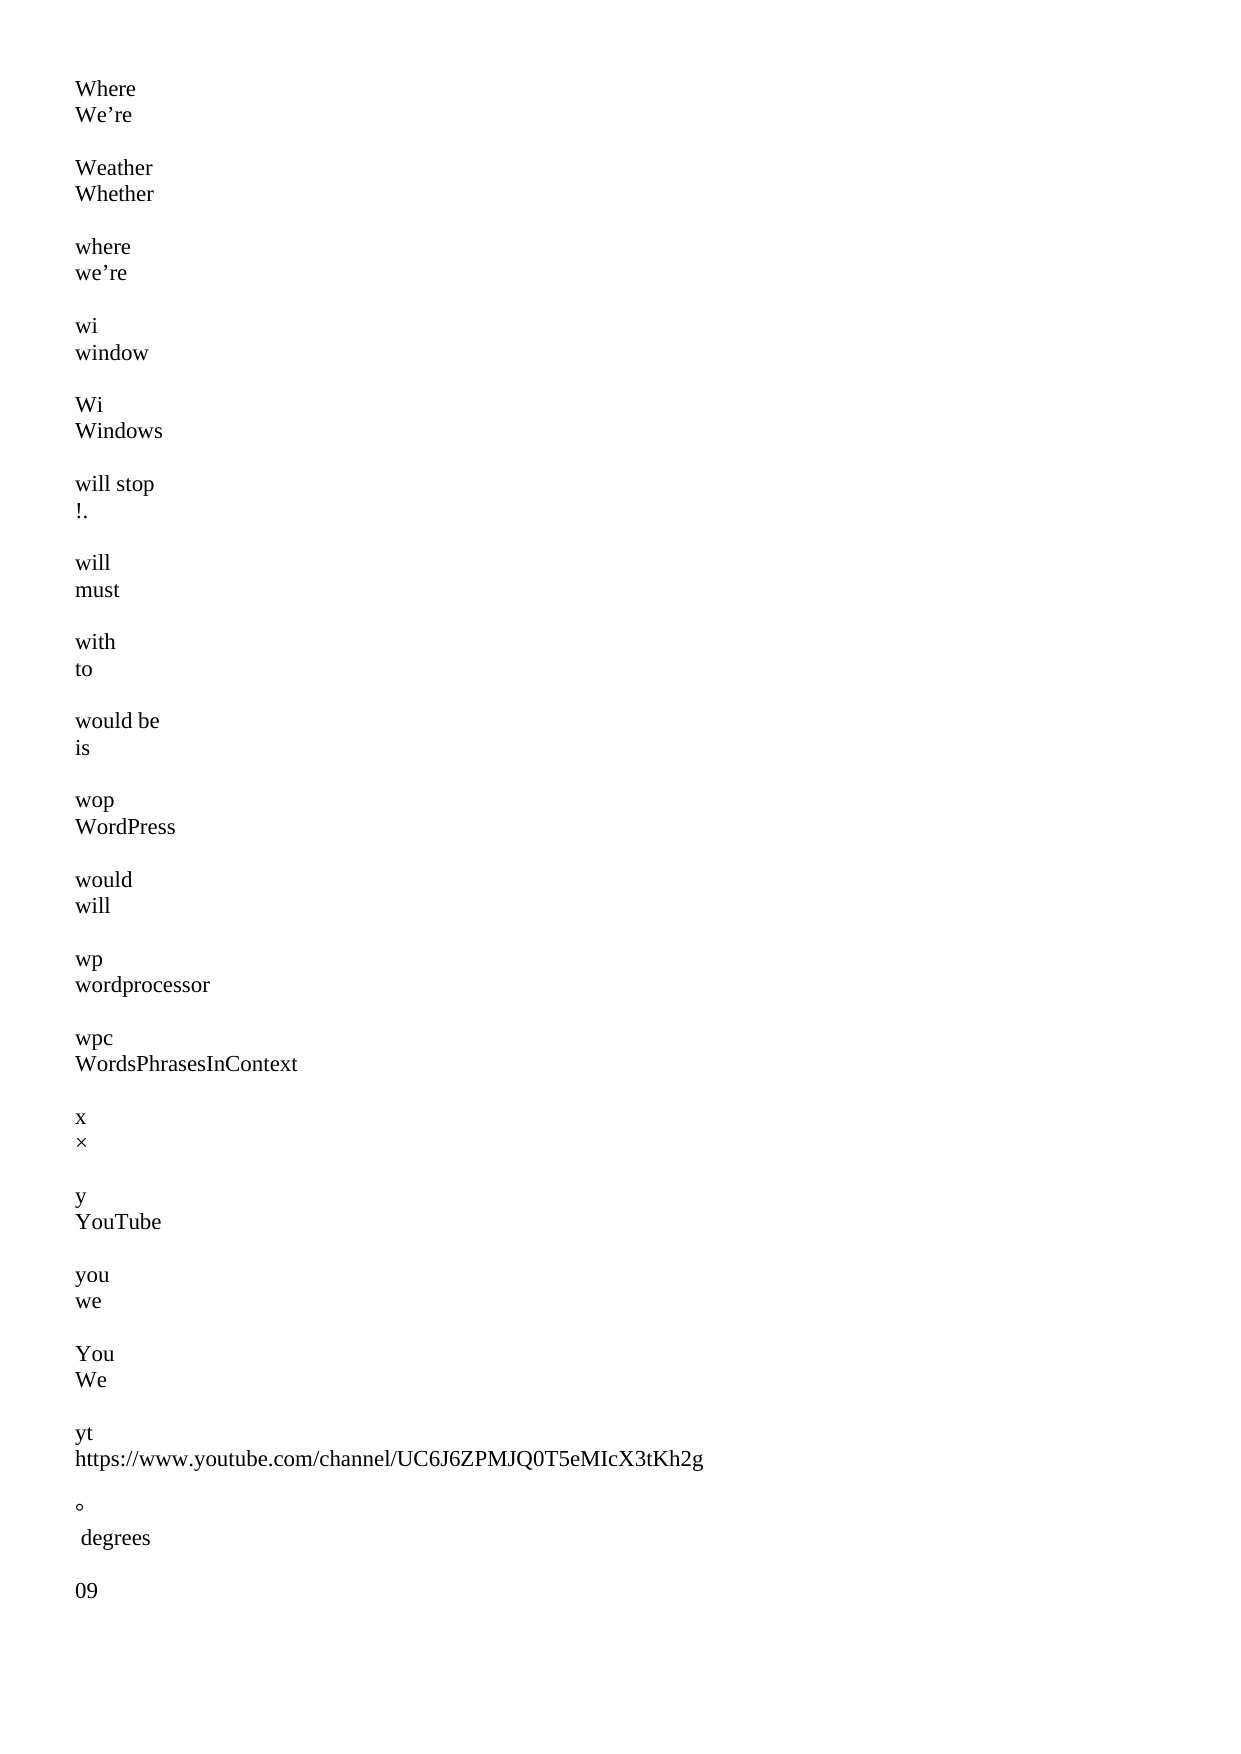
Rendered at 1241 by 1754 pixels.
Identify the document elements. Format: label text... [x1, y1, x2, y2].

text we [75, 1287, 1165, 1314]
text would be [75, 707, 1165, 734]
text where [75, 233, 1165, 259]
text y [75, 1182, 1165, 1208]
text ° [75, 1498, 1165, 1524]
text !. [75, 497, 1165, 523]
text × [75, 1129, 1165, 1156]
text would [75, 866, 1165, 892]
text window [75, 338, 1165, 365]
text Where [75, 75, 1165, 101]
text You [75, 1340, 1165, 1366]
text will [75, 892, 1165, 918]
text wordprocessor [75, 971, 1165, 997]
text Windows [75, 418, 1165, 444]
text we’re [75, 259, 1165, 286]
text We [75, 1366, 1165, 1393]
text WordsPhrasesInContext [75, 1050, 1165, 1076]
text with [75, 628, 1165, 655]
text wpc [75, 1024, 1165, 1050]
text must [75, 576, 1165, 602]
text you [75, 1261, 1165, 1287]
text Whether [75, 180, 1165, 207]
text 09 [75, 1577, 1165, 1603]
text Wi [75, 391, 1165, 418]
text wop [75, 787, 1165, 813]
text YouTube [75, 1208, 1165, 1234]
text wi [75, 312, 1165, 338]
text Weather [75, 154, 1165, 180]
text to [75, 655, 1165, 681]
text x [75, 1103, 1165, 1129]
text will [75, 549, 1165, 576]
text will stop [75, 470, 1165, 497]
text We’re [75, 101, 1165, 128]
text https://www.youtube.com/channel/UC6J6ZPMJQ0T5eMIcX3tKh2g [75, 1445, 1165, 1472]
text wp [75, 945, 1165, 971]
text yt [75, 1419, 1165, 1445]
text WordPress [75, 813, 1165, 839]
text is [75, 734, 1165, 760]
text degrees [75, 1524, 1165, 1551]
